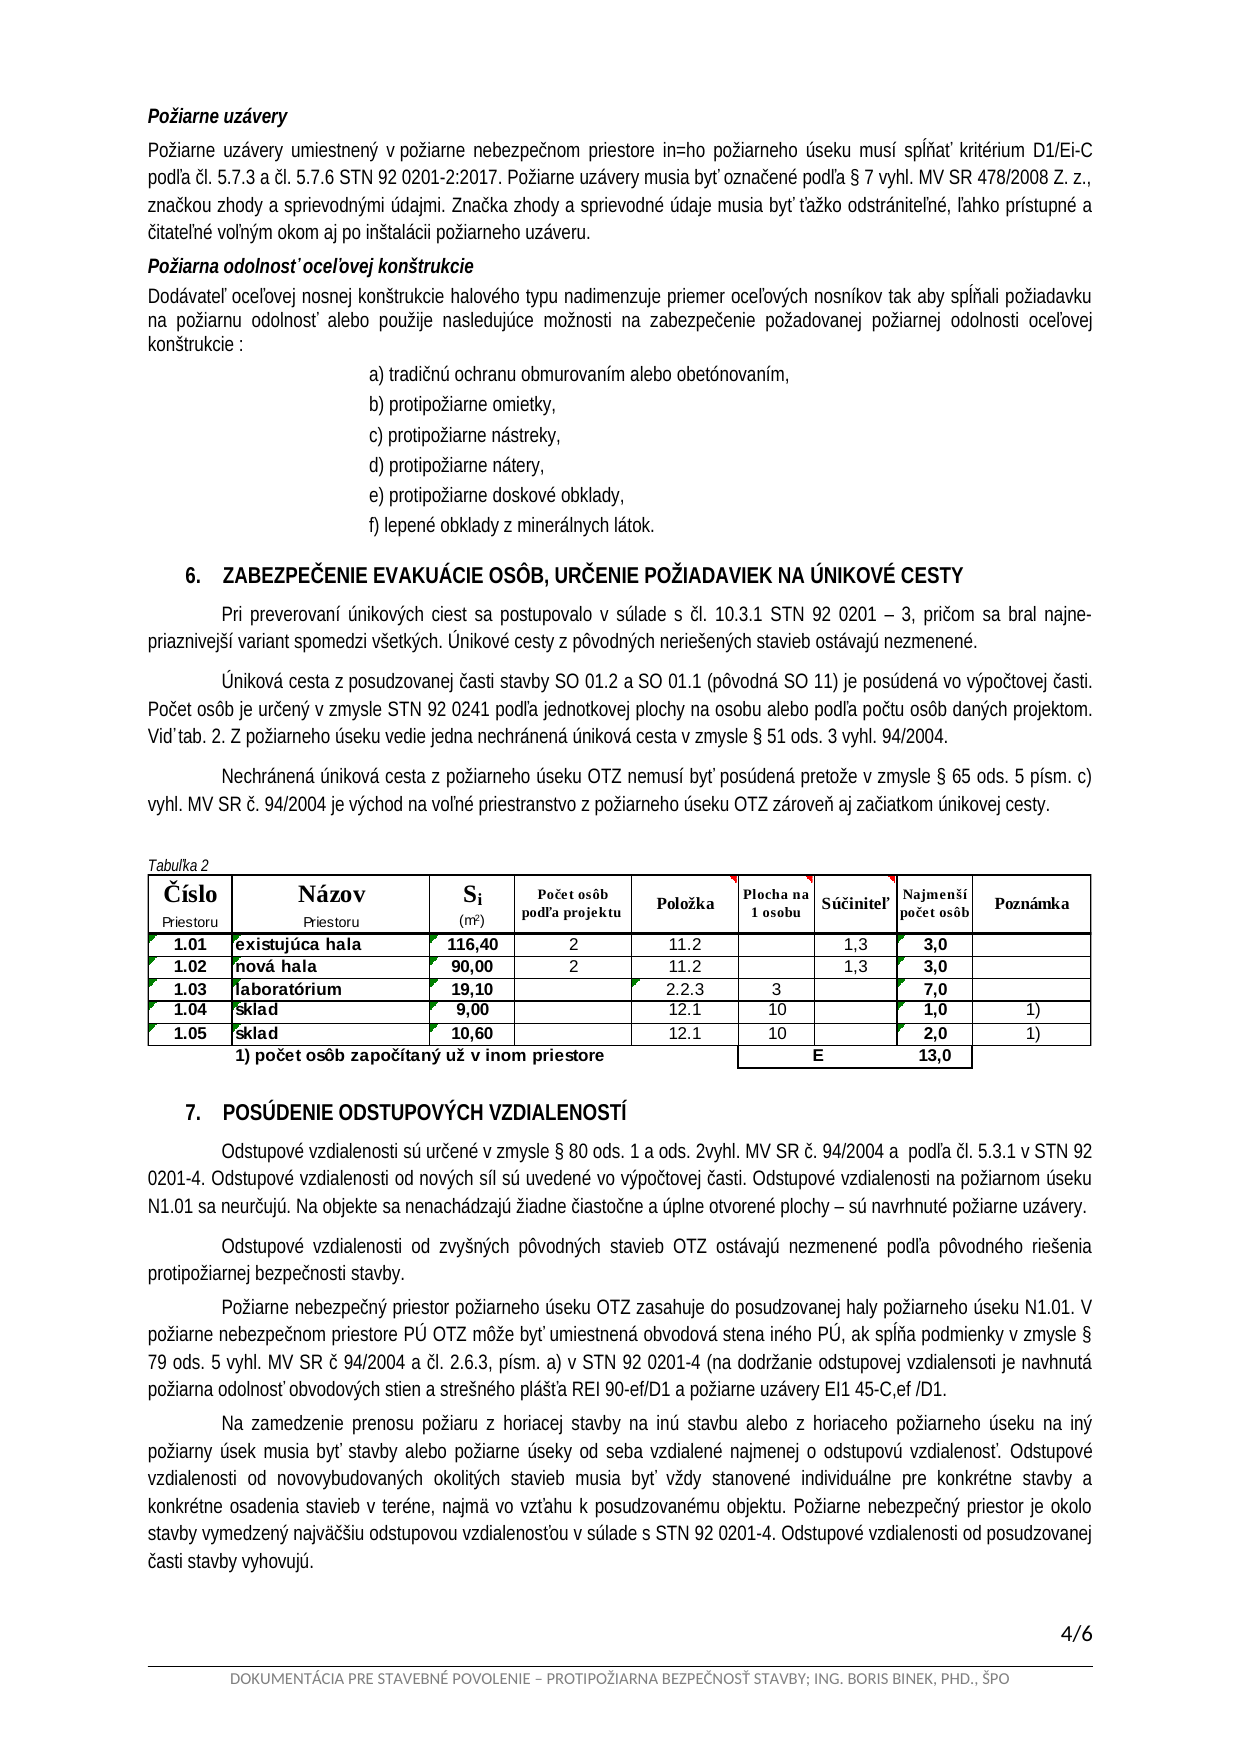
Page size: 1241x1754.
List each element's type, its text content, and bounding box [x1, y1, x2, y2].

text Odstupové vzdialenosti od zvyšných pôvodných stavieb OTZ ostávajú nezmenené podľa pôvodného riešenia protipožiarnej bezpečnosti stavby. [148, 1233, 1093, 1285]
text b) protipožiarne omietky, [369, 392, 1093, 416]
text Požiarne uzávery umiestnený v požiarne nebezpečnom priestore in=ho požiarneho úseku musí spĺňať kritérium D1/Ei-C podľa čl. 5.7.3 a čl. 5.7.6 STN 92 0201-2:2017. Požiarne uzávery musia byť označené podľa § 7 vyhl. MV SR 478/2008 Z. z., značkou zhody a sprievodnými údajmi. Značka zhody a sprievodné údaje musia byť ťažko odstrániteľné, ľahko prístupné a čitateľné voľným okom aj po inštalácii požiarneho uzáveru. [148, 138, 1093, 244]
text f) lepené obklady z minerálnych látok. [369, 513, 1093, 537]
text a) tradičnú ochranu obmurovaním alebo obetónovaním, [369, 362, 1093, 386]
text d) protipožiarne nátery, [369, 453, 1093, 477]
text Pri preverovaní únikových ciest sa postupovalo v súlade s čl. 10.3.1 STN 92 0201 – 3, pričom sa bral najne-priaznivejší variant spomedzi všetkých. Únikové cesty z pôvodných neriešených stavieb ostávajú nezmenené. [148, 602, 1093, 653]
list ZABEZPEČENIE EVAKUÁCIE OSÔB, URČENIE POŽIADAVIEK NA ÚNIKOVÉ CESTY [185, 562, 1093, 588]
text Požiarne uzávery [148, 104, 1093, 128]
text Tabuľka 2 [148, 856, 1093, 875]
text Na zamedzenie prenosu požiaru z horiacej stavby na inú stavbu alebo z horiaceho požiarneho úseku na iný požiarny úsek musia byť stavby alebo požiarne úseky od seba vzdialené najmenej o odstupovú vzdialenosť. Odstupové vzdialenosti od novovybudovaných okolitých stavieb musia byť vždy stanovené individuálne pre konkrétne stavby a konkrétne osadenia stavieb v teréne, najmä vo vzťahu k posudzovanému objektu. Požiarne nebezpečný priestor je okolo stavby vymedzený najväčšiu odstupovou vzdialenosťou v súlade s STN 92 0201-4. Odstupové vzdialenosti od posudzovanej časti stavby vyhovujú. [148, 1411, 1093, 1572]
text Požiarne nebezpečný priestor požiarneho úseku OTZ zasahuje do posudzovanej haly požiarneho úseku N1.01. V požiarne nebezpečnom priestore PÚ OTZ môže byť umiestnená obvodová stena iného PÚ, ak spĺňa podmienky v zmysle § 79 ods. 5 vyhl. MV SR č 94/2004 a čl. 2.6.3, písm. a) v STN 92 0201-4 (na dodržanie odstupovej vzdialensoti je navhnutá požiarna odolnosť obvodových stien a strešného plášťa REI 90-ef/D1 a požiarne uzávery EI1 45-C,ef /D1. [148, 1295, 1093, 1401]
text Úniková cesta z posudzovanej časti stavby SO 01.2 a SO 01.1 (pôvodná SO 11) je posúdená vo výpočtovej časti. Počet osôb je určený v zmysle STN 92 0241 podľa jednotkovej plochy na osobu alebo podľa počtu osôb daných projektom. Viď tab. 2. Z požiarneho úseku vedie jedna nechránená úniková cesta v zmysle § 51 ods. 3 vyhl. 94/2004. [148, 669, 1093, 748]
list POSÚDENIE ODSTUPOVÝCH VZDIALENOSTÍ [185, 1099, 1093, 1125]
text e) protipožiarne doskové obklady, [369, 483, 1093, 507]
text Odstupové vzdialenosti sú určené v zmysle § 80 ods. 1 a ods. 2vyhl. MV SR č. 94/2004 a podľa čl. 5.3.1 v STN 92 0201-4. Odstupové vzdialenosti od nových síl sú uvedené vo výpočtovej časti. Odstupové vzdialenosti na požiarnom úseku N1.01 sa neurčujú. Na objekte sa nenachádzajú žiadne čiastočne a úplne otvorené plochy – sú navrhnuté požiarne uzávery. [148, 1138, 1093, 1217]
text Požiarna odolnosť oceľovej konštrukcie [148, 254, 1093, 278]
text c) protipožiarne nástreky, [369, 423, 1093, 447]
text Dodávateľ oceľovej nosnej konštrukcie halového typu nadimenzuje priemer oceľových nosníkov tak aby spĺňali požiadavku na požiarnu odolnosť alebo použije nasledujúce možnosti na zabezpečenie požadovanej požiarnej odolnosti oceľovej konštrukcie : [148, 284, 1093, 356]
text Nechránená úniková cesta z požiarneho úseku OTZ nemusí byť posúdená pretože v zmysle § 65 ods. 5 písm. c) vyhl. MV SR č. 94/2004 je východ na voľné priestranstvo z požiarneho úseku OTZ zároveň aj začiatkom únikovej cesty. [148, 764, 1093, 816]
